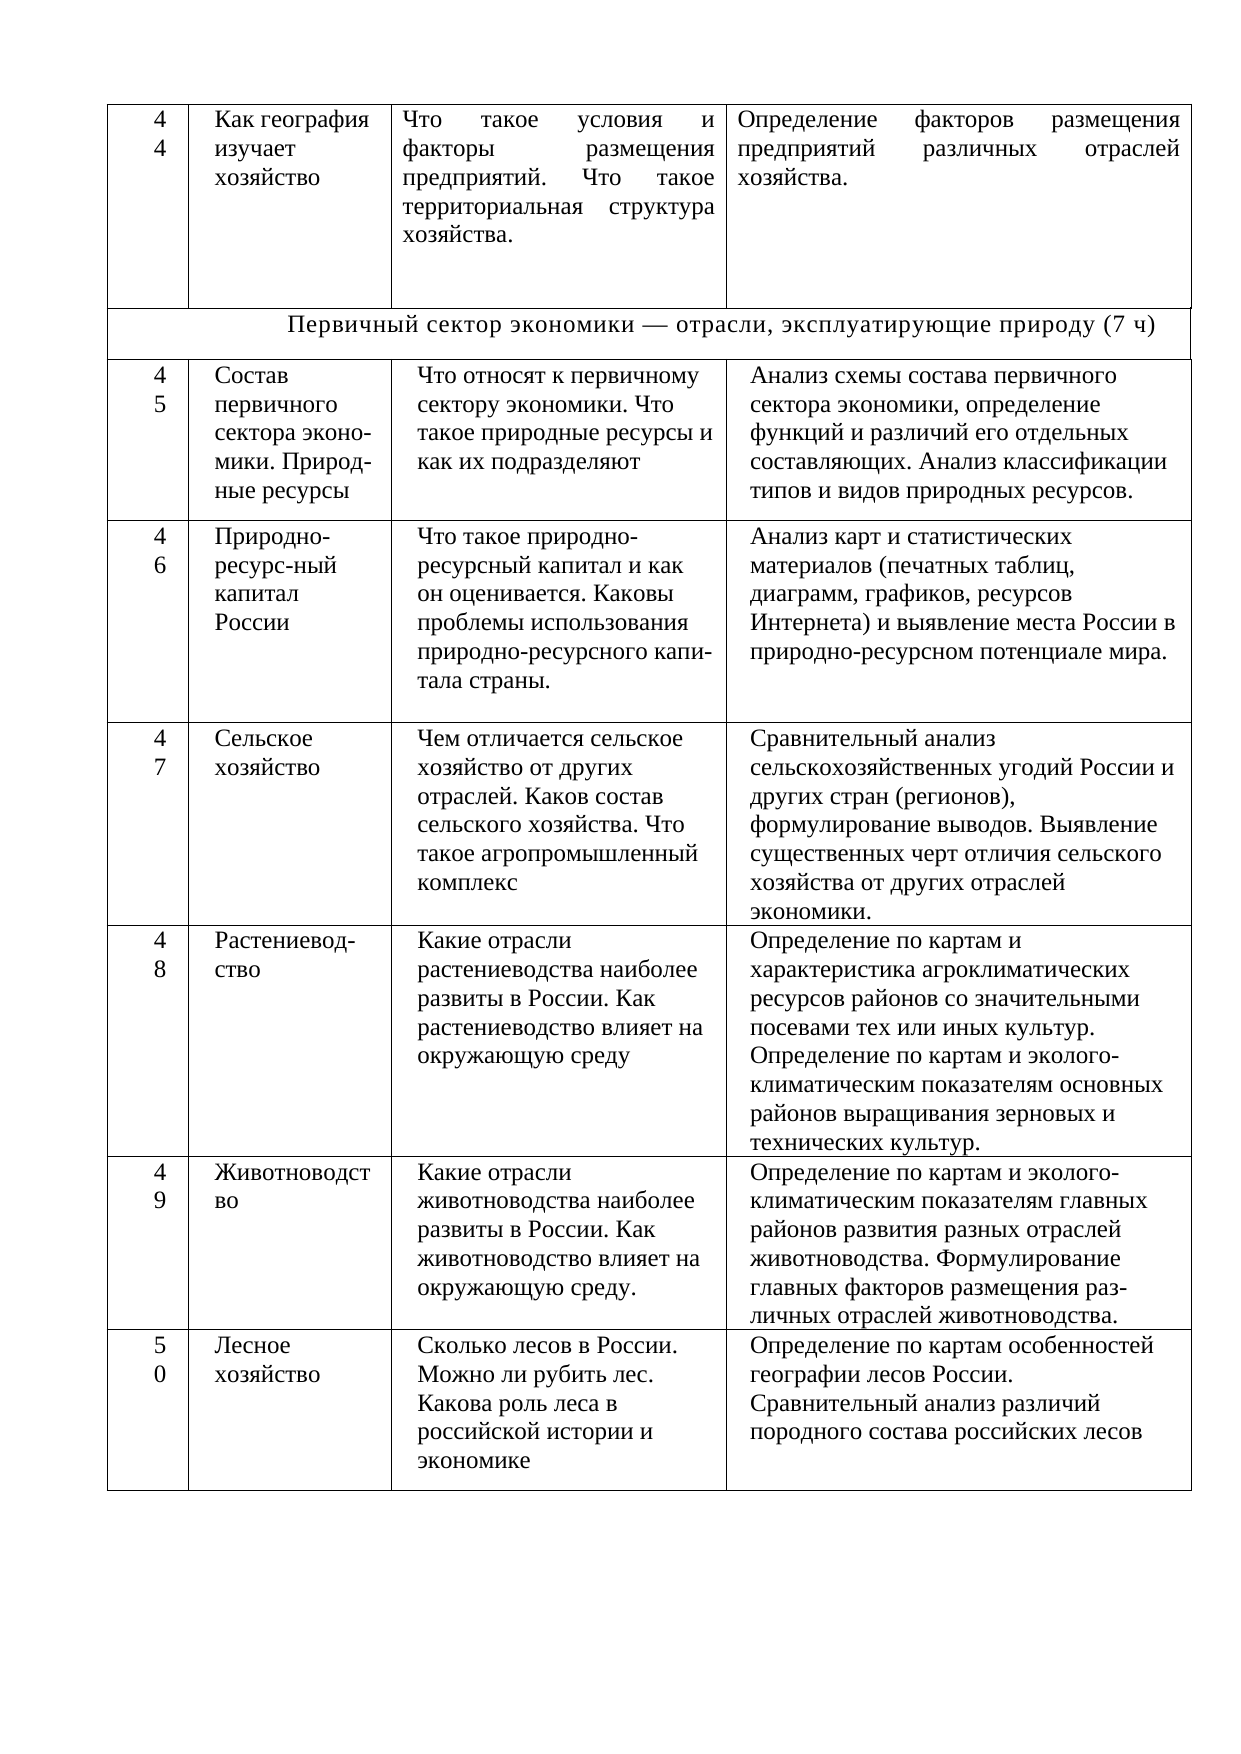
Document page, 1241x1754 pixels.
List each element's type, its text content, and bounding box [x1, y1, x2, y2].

table_cell 50 [108, 1330, 188, 1490]
table_cell Что относят к первичному сектору экономики. Что такое природные ресурсы и как их подразделяют [392, 360, 726, 520]
table_cell Состав первичного сектора экономики. Природные ресурсы [189, 360, 391, 520]
table_cell Сельское хозяйство [189, 723, 391, 924]
table_cell 46 [108, 521, 188, 722]
table_cell Сколько лесов в России. Можно ли рубить лес. Какова роль леса в российской истории и экономике [392, 1330, 726, 1490]
table_cell Растениевод-ство [189, 926, 391, 1156]
table_cell Первичный сектор экономики — отрасли, эксплуатирующие природу (7 ч) [108, 309, 1190, 359]
table_cell 48 [108, 926, 188, 1156]
table_cell Определение по картам и эколого-климатическим показателям главных районов развития разных отраслей животноводства. Формулирование главных факторов размещения различных отраслей животноводства. [727, 1157, 1191, 1329]
table_cell Животноводство [189, 1157, 391, 1329]
table_cell Что такое природно-ресурсный капитал и как он оценивается. Каковы проблемы использования природно-ресурсного капитала страны. [392, 521, 726, 722]
table_cell Определение по картам и характеристика агроклиматических ресурсов районов со значительными посевами тех или иных культур. Определение по картам и эколого-климатическим показателям основных районов выращивания зерновых и технических культур. [727, 926, 1191, 1156]
table_cell 47 [108, 723, 188, 924]
table_cell Чем отличается сельское хозяйство от других отраслей. Каков состав сельского хозяйства. Что такое агропромышленный комплекс [392, 723, 726, 924]
table_cell Определение факторов размещения предприятий различных отраслей хозяйства. [727, 105, 1191, 308]
table_cell Какие отрасли растениеводства наиболее развиты в России. Как растениеводство влияет на окружающую среду [392, 926, 726, 1156]
table_cell Что такое условия и факторы размещения предприятий. Что такое территориальная структура хозяйства. [392, 105, 726, 308]
table_cell Как география изучает хозяйство [189, 105, 391, 308]
table_cell Сравнительный анализ сельскохозяйственных угодий России и других стран (регионов), формулирование выводов. Выявление существенных черт отличия сельского хозяйства от других отраслей экономики. [727, 723, 1191, 924]
table_cell 49 [108, 1157, 188, 1329]
table_cell Анализ схемы состава первичного сектора экономики, определение функций и различий его отдельных составляющих. Анализ классификации типов и видов природных ресурсов. [727, 360, 1191, 520]
table_cell Определение по картам особенностей географии лесов России. Сравнительный анализ различий породного состава российских лесов [727, 1330, 1191, 1490]
table_cell Анализ карт и статистических материалов (печатных таблиц, диаграмм, графиков, ресурсов Интернета) и выявление места России в природно-ресурсном потенциале мира. [727, 521, 1191, 722]
table_cell Какие отрасли животноводства наиболее развиты в России. Как животноводство влияет на окружающую среду. [392, 1157, 726, 1329]
table_cell Природно-ресурс-ный капитал России [189, 521, 391, 722]
table_cell 44 [108, 105, 188, 308]
table_cell 45 [108, 360, 188, 520]
table_cell Лесное хозяйство [189, 1330, 391, 1490]
